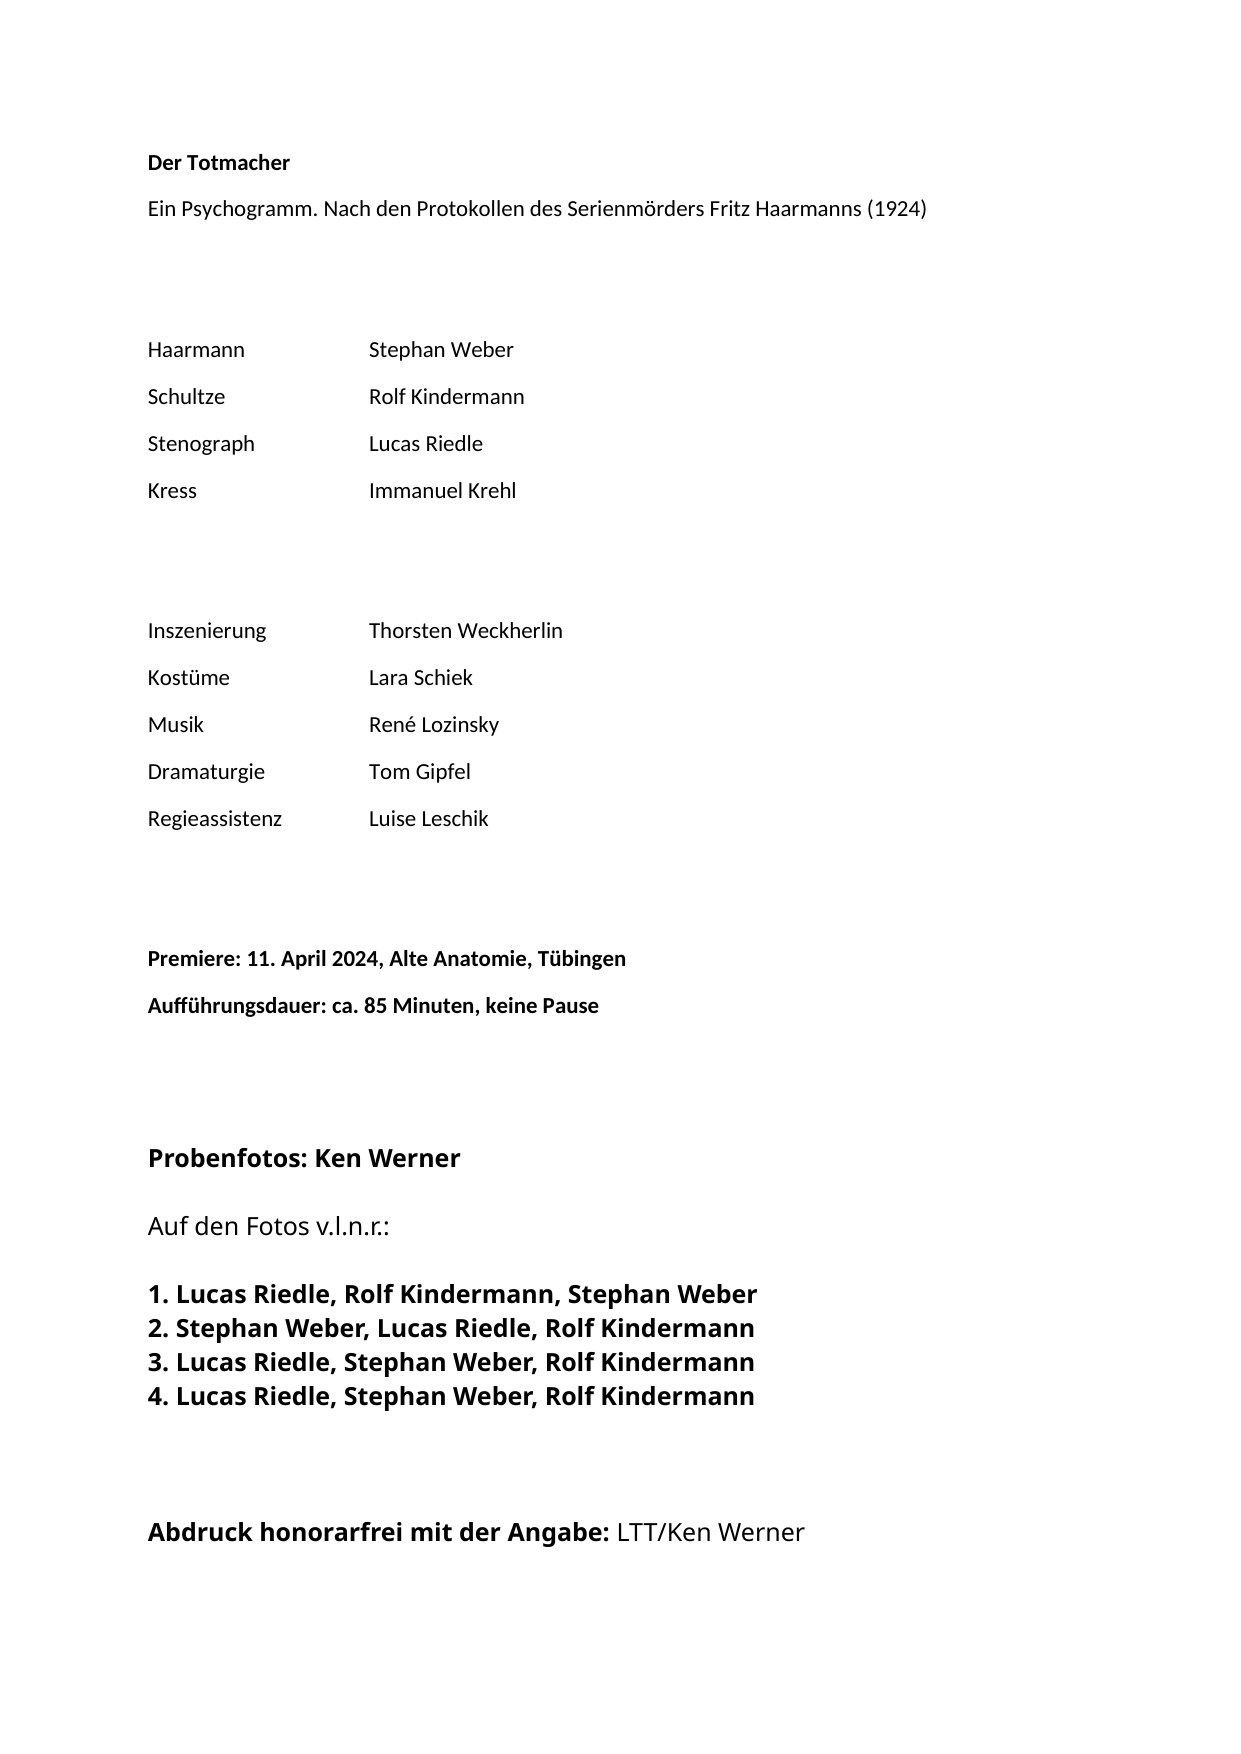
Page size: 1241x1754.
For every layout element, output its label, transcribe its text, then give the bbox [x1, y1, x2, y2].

text Inszenierung Thorsten Weckherlin [148, 616, 1093, 644]
text Abdruck honorarfrei mit der Angabe: LTT/Ken Werner [148, 1515, 1093, 1549]
text Aufführungsdauer: ca. 85 Minuten, keine Pause [148, 991, 1093, 1019]
text Kress Immanuel Krehl [148, 476, 1093, 504]
text Auf den Fotos v.l.n.r.: [148, 1208, 1093, 1243]
text Musik René Lozinsky [148, 710, 1093, 738]
text 3. Lucas Riedle, Stephan Weber, Rolf Kindermann [148, 1345, 1093, 1379]
text 1. Lucas Riedle, Rolf Kindermann, Stephan Weber [148, 1277, 1093, 1311]
text Stenograph Lucas Riedle [148, 429, 1093, 457]
text Haarmann Stephan Weber [148, 335, 1093, 363]
text Ein Psychogramm. Nach den Protokollen des Serienmörders Fritz Haarmanns (1924) [148, 194, 1093, 222]
text Premiere: 11. April 2024, Alte Anatomie, Tübingen [148, 944, 1093, 972]
text Dramaturgie Tom Gipfel [148, 757, 1093, 785]
text Der Totmacher [148, 148, 1093, 176]
text Regieassistenz Luise Leschik [148, 804, 1093, 832]
text Kostüme Lara Schiek [148, 663, 1093, 691]
text Schultze Rolf Kindermann [148, 382, 1093, 410]
text 4. Lucas Riedle, Stephan Weber, Rolf Kindermann [148, 1379, 1093, 1413]
text 2. Stephan Weber, Lucas Riedle, Rolf Kindermann [148, 1311, 1093, 1345]
text Probenfotos: Ken Werner [148, 1140, 1093, 1174]
